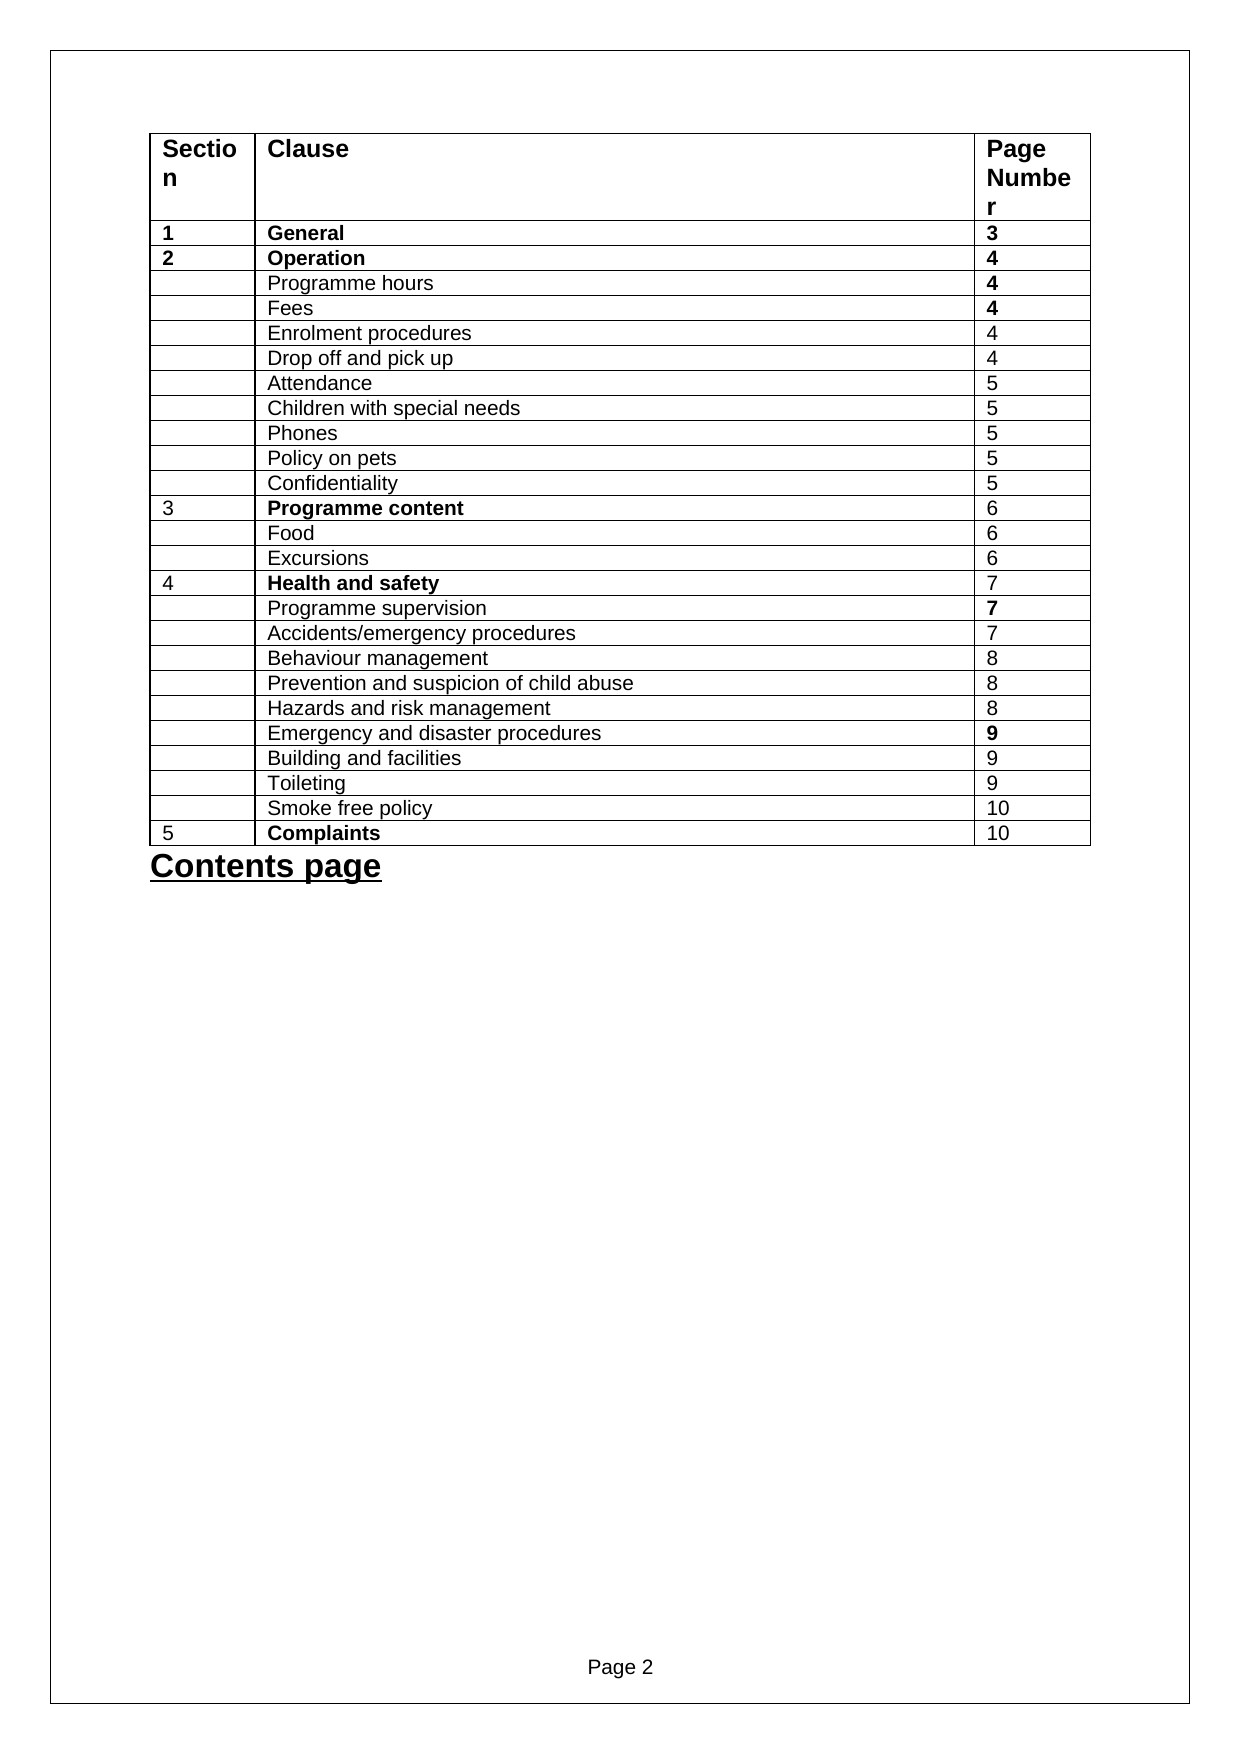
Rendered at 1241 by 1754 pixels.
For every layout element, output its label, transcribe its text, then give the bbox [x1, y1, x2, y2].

table_cell Attendance [256, 371, 974, 395]
table_cell 4 [975, 271, 1090, 295]
table_cell 8 [975, 646, 1090, 670]
table_cell Policy on pets [256, 446, 974, 470]
table_cell [151, 546, 254, 570]
table_header Clause [256, 134, 974, 220]
table_header Page Number [975, 134, 1090, 220]
table_cell 3 [975, 221, 1090, 245]
table_cell Children with special needs [256, 396, 974, 420]
table_cell Programme hours [256, 271, 974, 295]
table_cell 7 [975, 596, 1090, 620]
table_cell [151, 446, 254, 470]
table_header Section [151, 134, 254, 220]
table_cell [151, 396, 254, 420]
table_cell Complaints [256, 821, 974, 845]
table_cell Toileting [256, 771, 974, 795]
table_cell [151, 596, 254, 620]
table_cell General [256, 221, 974, 245]
table_cell Excursions [256, 546, 974, 570]
table_cell [151, 621, 254, 645]
table_cell 4 [975, 246, 1090, 270]
table_cell [151, 346, 254, 370]
table_cell [151, 321, 254, 345]
table_cell 5 [975, 371, 1090, 395]
table_cell [151, 296, 254, 320]
table_cell 5 [975, 421, 1090, 445]
table_cell Behaviour management [256, 646, 974, 670]
table_cell 3 [151, 496, 254, 520]
table_cell Programme supervision [256, 596, 974, 620]
table_cell [151, 771, 254, 795]
table_cell [151, 721, 254, 745]
table_cell 5 [975, 396, 1090, 420]
table_cell 4 [975, 346, 1090, 370]
table_cell 9 [975, 721, 1090, 745]
table_cell [151, 746, 254, 770]
table_cell Phones [256, 421, 974, 445]
table_cell 7 [975, 571, 1090, 595]
table_cell Smoke free policy [256, 796, 974, 820]
table_cell 6 [975, 521, 1090, 545]
table_cell 2 [151, 246, 254, 270]
table_cell 1 [151, 221, 254, 245]
table_cell Fees [256, 296, 974, 320]
table_cell 5 [975, 446, 1090, 470]
table_cell [151, 696, 254, 720]
table_cell 5 [151, 821, 254, 845]
table_cell [151, 371, 254, 395]
table_cell Operation [256, 246, 974, 270]
table_cell 10 [975, 796, 1090, 820]
table_cell Emergency and disaster procedures [256, 721, 974, 745]
table_cell 4 [151, 571, 254, 595]
table_cell 4 [975, 321, 1090, 345]
table_cell Food [256, 521, 974, 545]
table_cell 9 [975, 771, 1090, 795]
text Contents page [150, 846, 1090, 885]
table_cell [151, 521, 254, 545]
table_cell Hazards and risk management [256, 696, 974, 720]
table_cell Confidentiality [256, 471, 974, 495]
table_cell [151, 671, 254, 695]
table_cell 10 [975, 821, 1090, 845]
table_cell Building and facilities [256, 746, 974, 770]
table_cell 6 [975, 496, 1090, 520]
table_cell Accidents/emergency procedures [256, 621, 974, 645]
table_cell 9 [975, 746, 1090, 770]
table_cell 5 [975, 471, 1090, 495]
table_cell Enrolment procedures [256, 321, 974, 345]
table_cell Health and safety [256, 571, 974, 595]
table_cell 6 [975, 546, 1090, 570]
table_cell 4 [975, 296, 1090, 320]
table_cell Programme content [256, 496, 974, 520]
table_cell 8 [975, 671, 1090, 695]
table_cell 8 [975, 696, 1090, 720]
table_cell 7 [975, 621, 1090, 645]
table_cell [151, 271, 254, 295]
table_cell Prevention and suspicion of child abuse [256, 671, 974, 695]
table_cell [151, 796, 254, 820]
table_cell Drop off and pick up [256, 346, 974, 370]
table_cell [151, 471, 254, 495]
table_cell [151, 421, 254, 445]
table_cell [151, 646, 254, 670]
